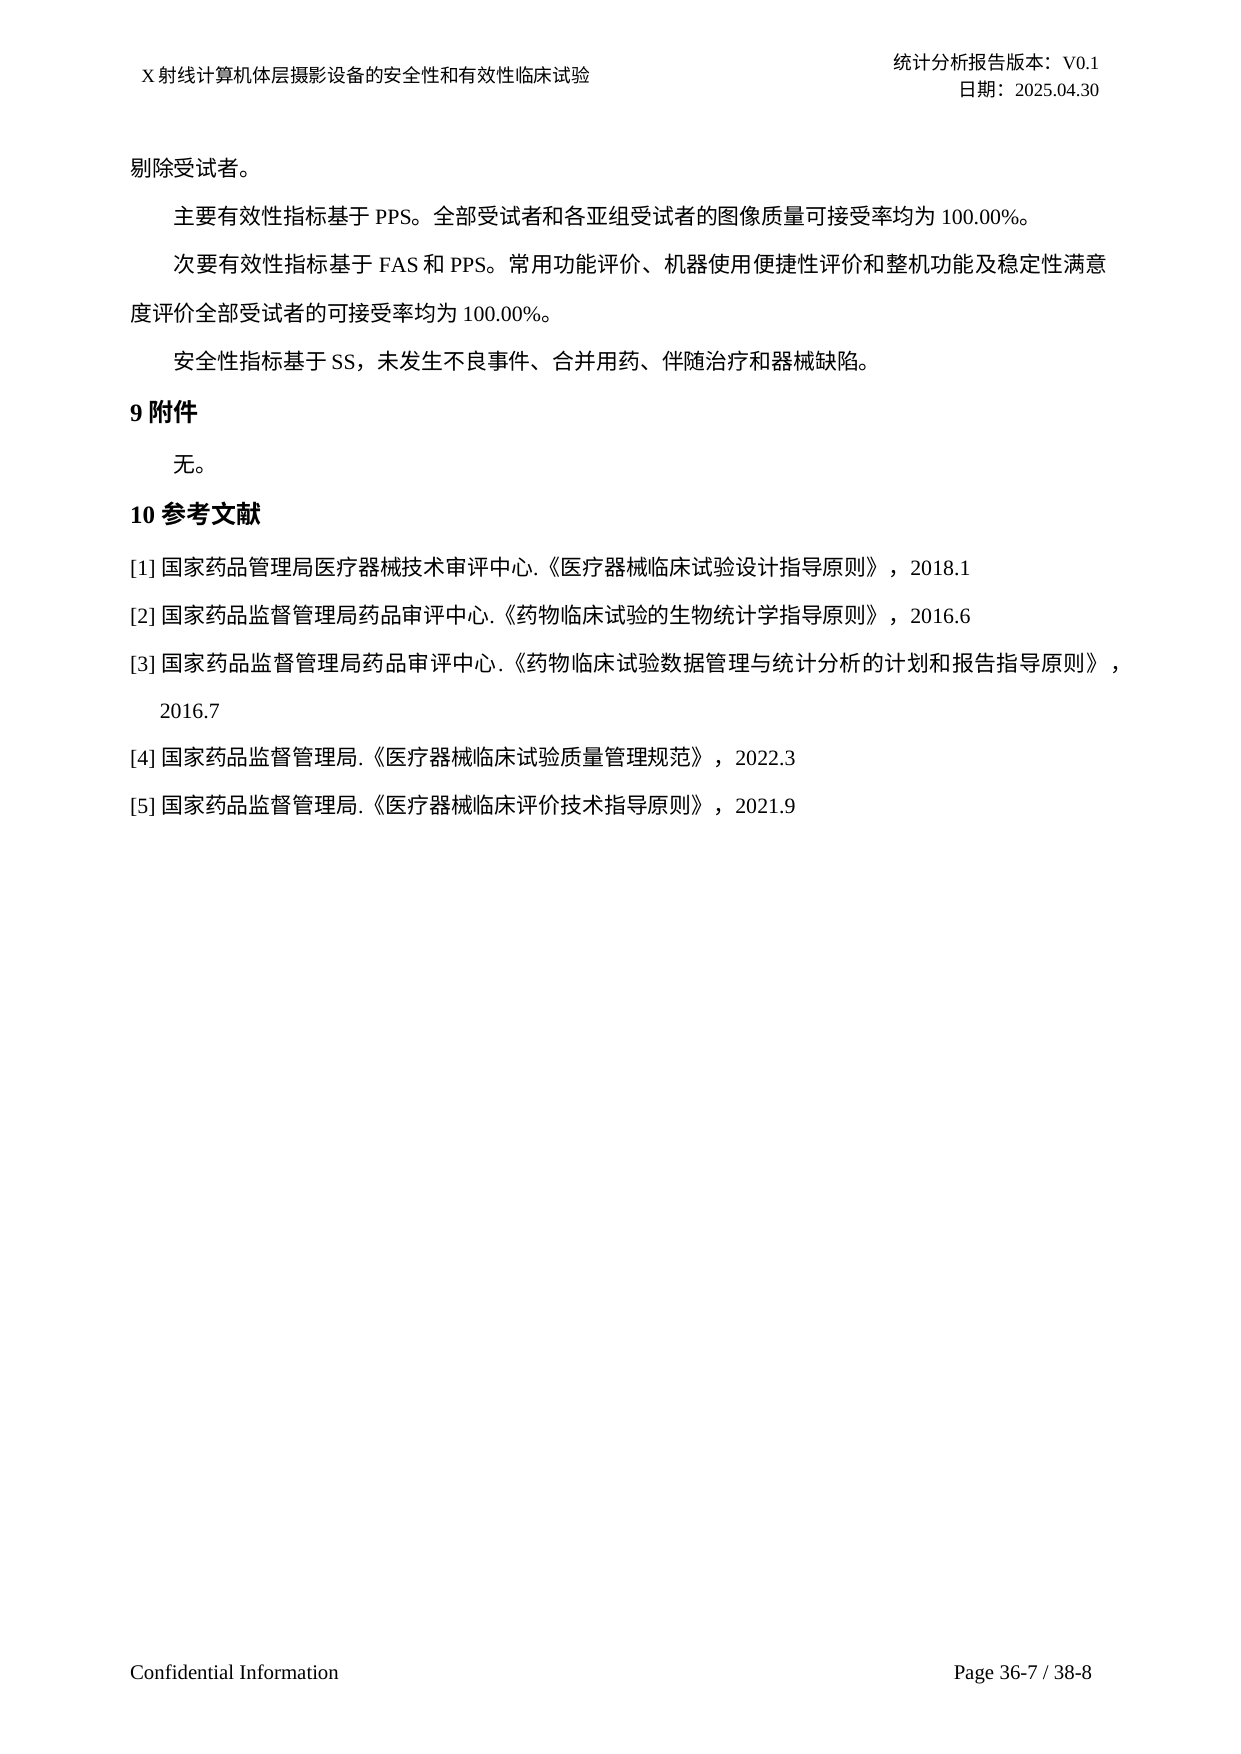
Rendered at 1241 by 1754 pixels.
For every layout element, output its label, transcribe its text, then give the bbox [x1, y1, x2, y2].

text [130, 150, 1110, 183]
list 国家药品管理局医疗器械技术审评中心.《医疗器械临床试验设计指导原则》，2018.1 [130, 549, 1110, 582]
list 国家药品监督管理局药品审评中心.《药物临床试验的生物统计学指导原则》，2016.6 [130, 598, 1110, 630]
text 次要有效性指标基于FAS和PPS。常用功能评价、机器使用便捷性评价和整机功能及稳定性满意度评价全部受试者的可接受率均为100.00%。 [130, 247, 1110, 328]
text 安全性指标基于SS，未发生不良事件、合并用药、伴随治疗和器械缺陷。 [130, 344, 1110, 376]
text 参考文献 [130, 495, 1110, 531]
list 国家药品监督管理局药品审评中心.《药物临床试验数据管理与统计分析的计划和报告指导原则》，2016.7 [130, 646, 1110, 727]
list 国家药品监督管理局.《医疗器械临床试验质量管理规范》，2022.3 [130, 740, 1110, 772]
text 主要有效性指标基于PPS。全部受试者和各亚组受试者的图像质量可接受率均为100.00%。 [130, 198, 1110, 231]
text 无。 [130, 447, 1110, 479]
text 附件 [130, 392, 1110, 428]
list 国家药品监督管理局.《医疗器械临床评价技术指导原则》，2021.9 [130, 788, 1110, 821]
